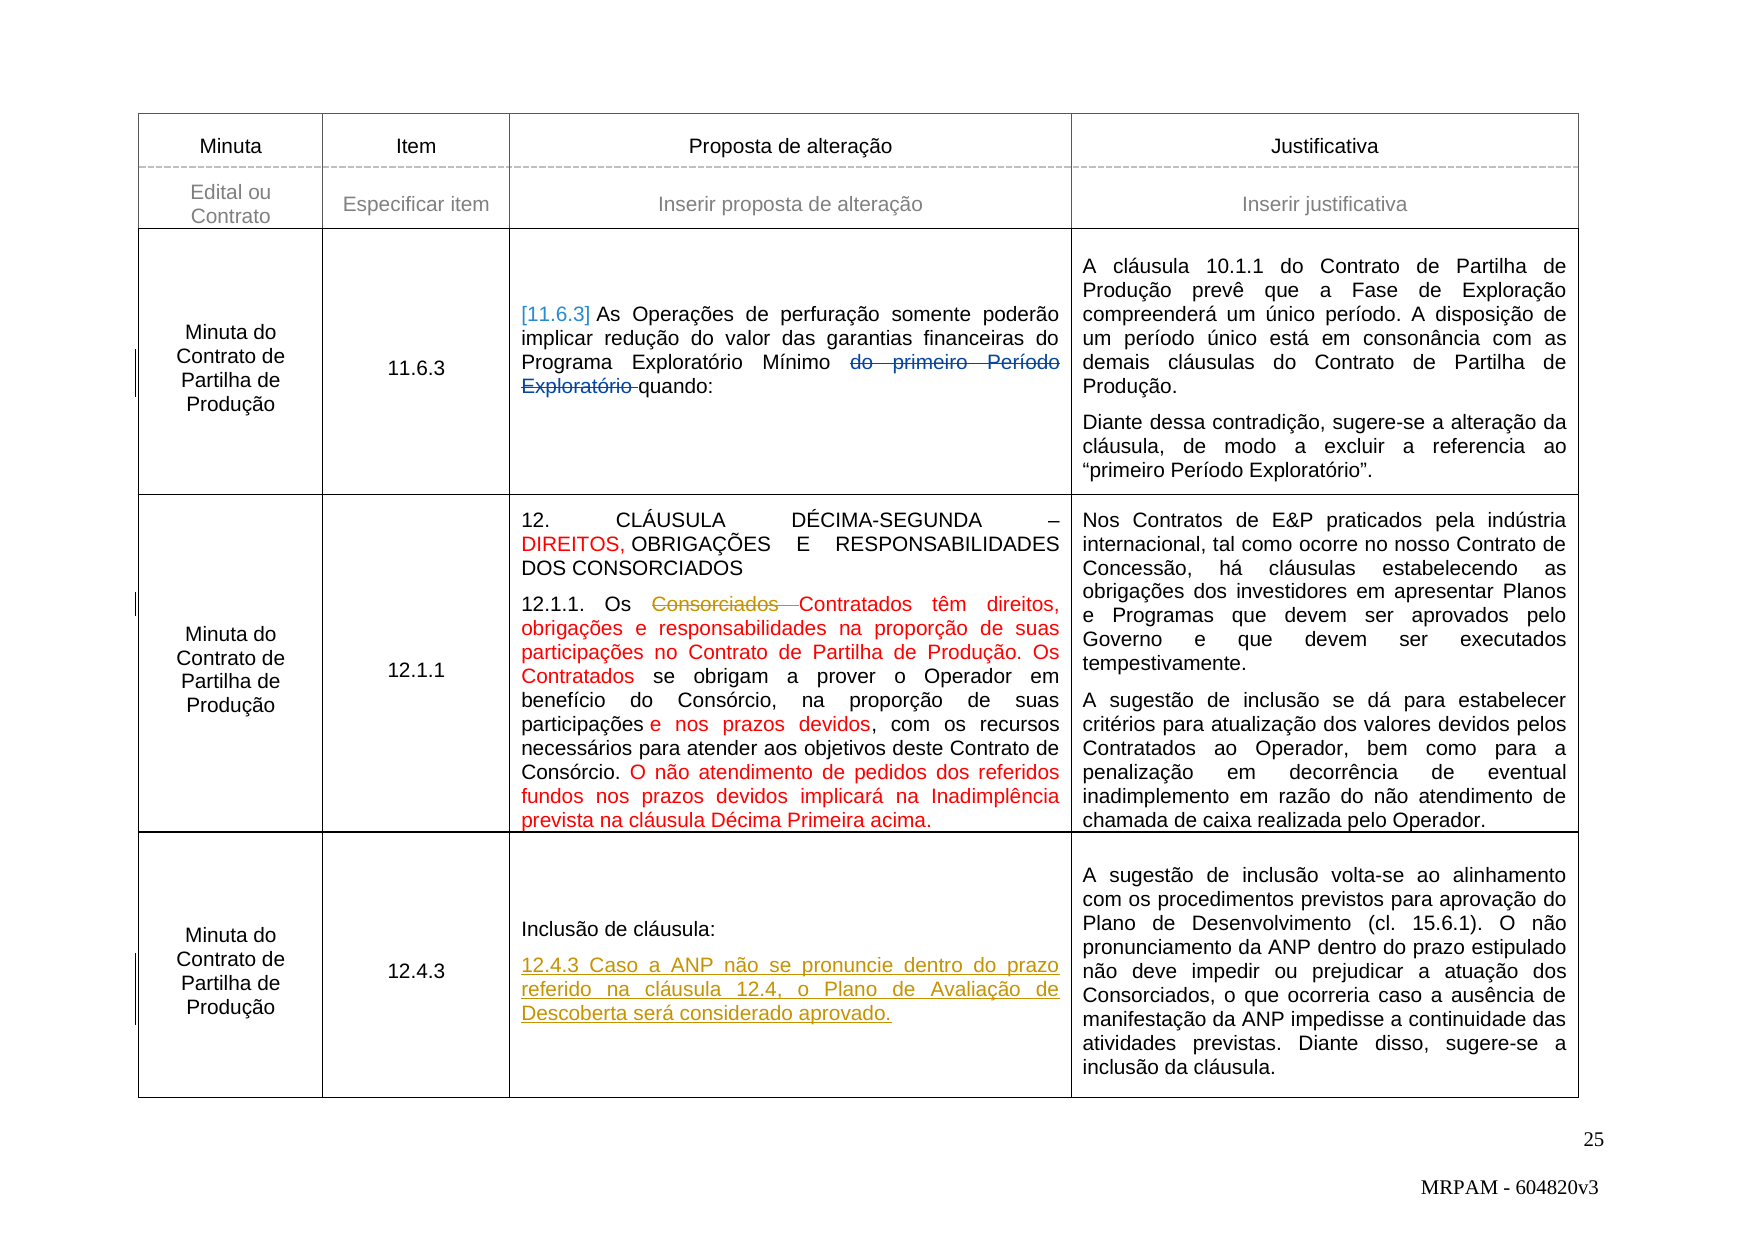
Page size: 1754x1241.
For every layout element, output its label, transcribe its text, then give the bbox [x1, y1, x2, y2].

table_cell Nos Contratos de E&P praticados pela indústria internacional, tal como ocorre no nosso Contrato de Concessão, há cláusulas estabelecendo as obrigações dos investidores em apresentar Planos e Programas que devem ser aprovados pelo Governo e que devem ser executados tempestivamente. A sugestão de inclusão se dá para estabelecer critérios para atualização dos valores devidos pelos Contratados ao Operador, bem como para a penalização em decorrência de eventual inadimplemento em razão do não atendimento de chamada de caixa realizada pelo Operador. [1072, 495, 1578, 831]
table_cell 12. CLÁUSULA DÉCIMA-SEGUNDA – DIREITOS, OBRIGAÇÕES E RESPONSABILIDADES DOS CONSORCIADOS 12.1.1. Os Contratados têm direitos, obrigações e responsabilidades na proporção de suas participações no Contrato de Partilha de Produção. Os Contratados se obrigam a prover o Operador em benefício do Consórcio, na proporção de suas participações e nos prazos devidos, com os recursos necessários para atender aos objetivos deste Contrato de Consórcio. O não atendimento de pedidos dos referidos fundos nos prazos devidos implicará na Inadimplência prevista na cláusula Décima Primeira acima. [510, 495, 1071, 831]
table_cell Especificar item [323, 166, 509, 228]
table_header Justificativa [1072, 114, 1578, 166]
table_cell 11.6.3 [323, 229, 509, 494]
table_cell Minuta do Contrato de Partilha de Produção [139, 495, 322, 831]
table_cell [139, 833, 322, 1097]
table_header Minuta [139, 114, 322, 166]
table_header Proposta de alteração [510, 114, 1071, 166]
table_cell 12.1.1 [323, 495, 509, 831]
table_cell Inclusão de cláusula: [510, 833, 1071, 1097]
table_cell Inserir justificativa [1072, 166, 1578, 228]
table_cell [139, 229, 322, 494]
table_cell 12.4.3 [323, 833, 509, 1097]
table_cell A cláusula 10.1.1 do Contrato de Partilha de Produção prevê que a Fase de Exploração compreenderá um único período. A disposição de um período único está em consonância com as demais cláusulas do Contrato de Partilha de Produção. Diante dessa contradição, sugere-se a alteração da cláusula, de modo a excluir a referencia ao “primeiro Período Exploratório”. [1072, 229, 1578, 494]
table_cell Edital ou Contrato [139, 166, 322, 228]
table_cell Inserir proposta de alteração [510, 166, 1071, 228]
table_header Item [323, 114, 509, 166]
table_cell A sugestão de inclusão volta-se ao alinhamento com os procedimentos previstos para aprovação do Plano de Desenvolvimento (cl. 15.6.1). O não pronunciamento da ANP dentro do prazo estipulado não deve impedir ou prejudicar a atuação dos Consorciados, o que ocorreria caso a ausência de manifestação da ANP impedisse a continuidade das atividades previstas. Diante disso, sugere-se a inclusão da cláusula. [1072, 833, 1578, 1097]
table_cell As Operações de perfuração somente poderão implicar redução do valor das garantias financeiras do Programa Exploratório Mínimo quando: [510, 229, 1071, 494]
